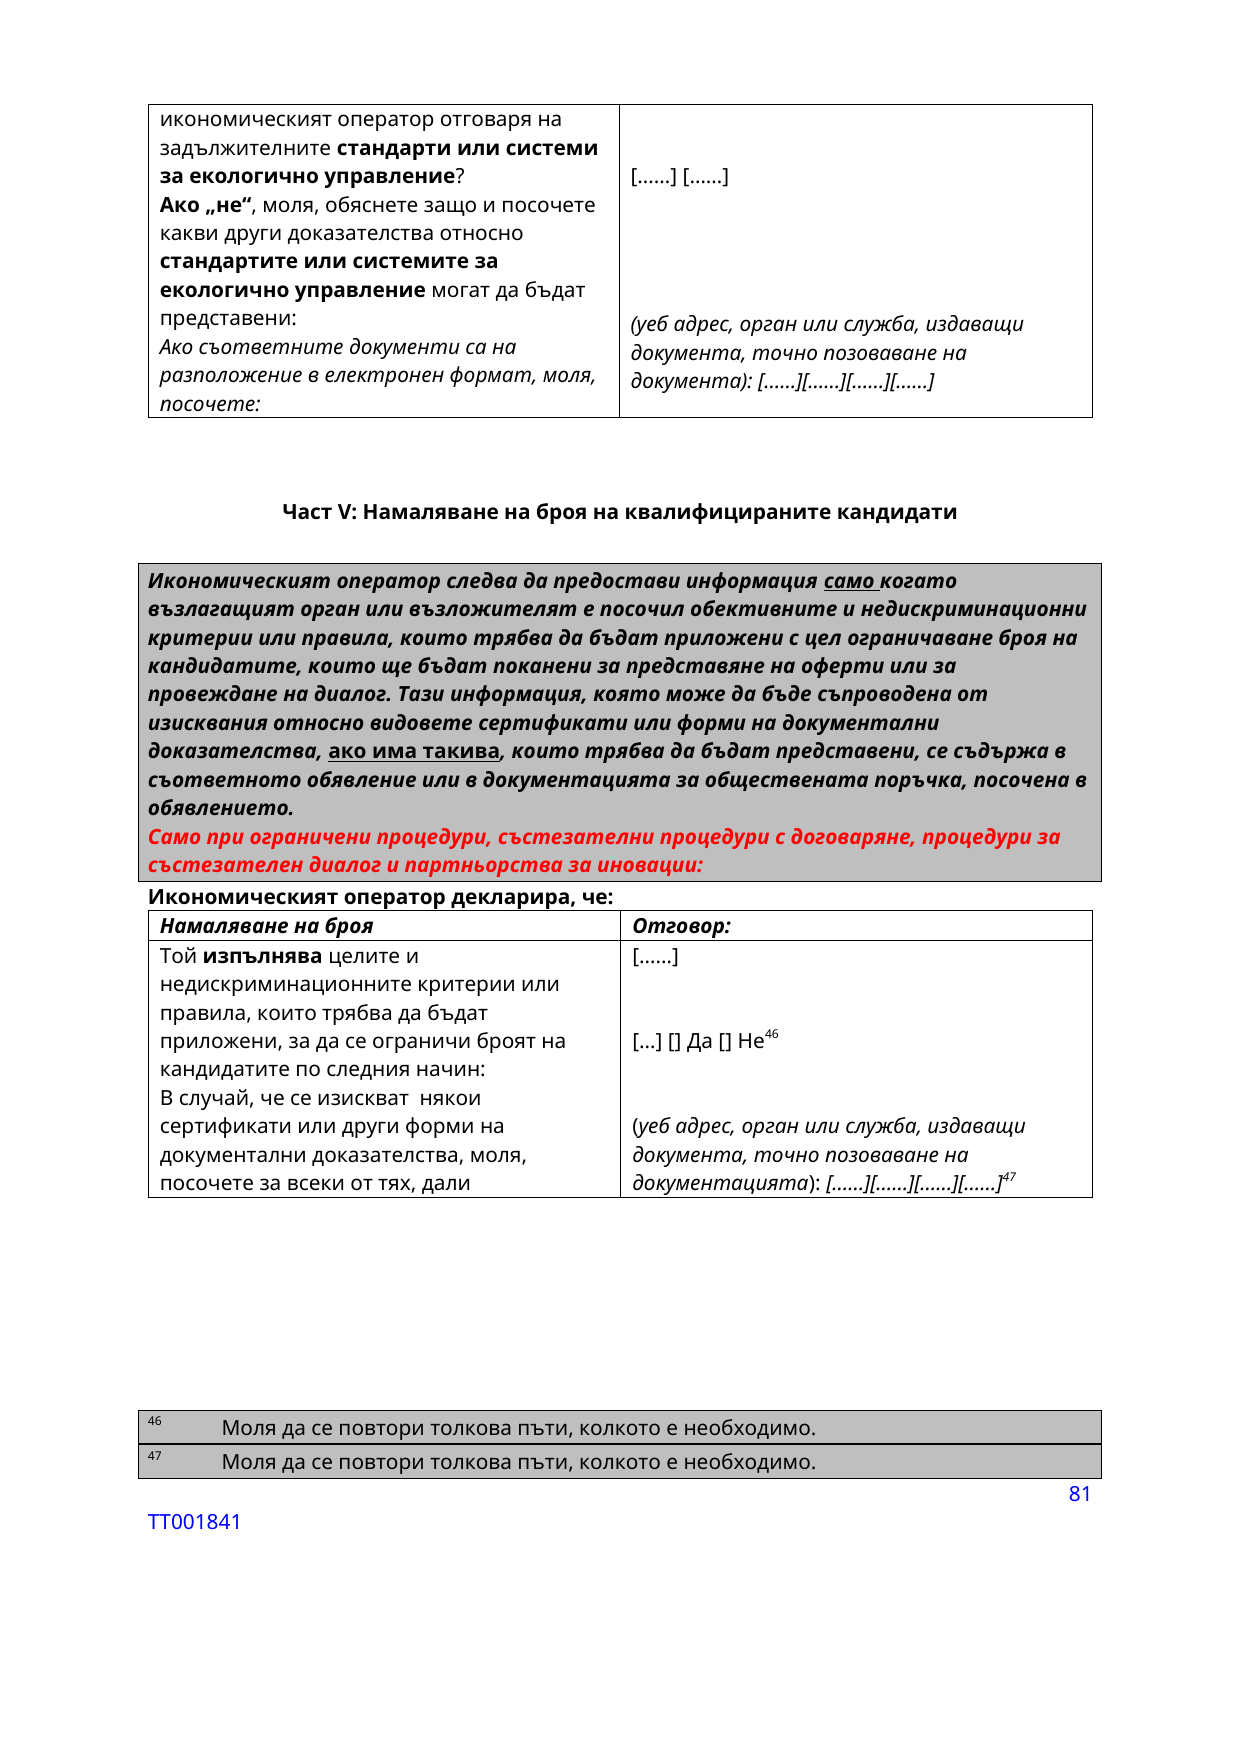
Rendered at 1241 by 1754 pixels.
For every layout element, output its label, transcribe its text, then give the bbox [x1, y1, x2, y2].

text Част V: Намаляване на броя на квалифицираните кандидати [148, 497, 1092, 525]
text Икономическият оператор следва да предостави информация само когато възлагащият орган или възложителят е посочил обективните и недискриминационни критерии или правила, които трябва да бъдат приложени с цел ограничаване броя на кандидатите, които ще бъдат поканени за представяне на оферти или за провеждане на диалог. Тази информация, която може да бъде съпроводена от изисквания относно видовете сертификати или форми на документални доказателства, ако има такива, които трябва да бъдат представени, се съдържа в съответното обявление или в документацията за обществената поръчка, посочена в обявлението. Само при ограничени процедури, състезателни процедури с договаряне, процедури за състезателен диалог и партньорства за иновации: [139, 564, 1101, 881]
table_cell [……] […] [] Да [] Не (уеб адрес, орган или служба, издаващи документа, точно позоваване на документацията): [……][……][……][……] [621, 941, 1092, 1197]
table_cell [620, 105, 1092, 417]
text Икономическият оператор декларира, че: [148, 882, 1092, 910]
table_header Намаляване на броя [149, 911, 620, 940]
table_cell Той изпълнява целите и недискриминационните критерии или правила, които трябва да бъдат приложени, за да се ограничи броят на кандидатите по следния начин: В случай, че се изискват някои сертификати или други форми на документални доказателства, моля, посочете за всеки от тях, дали икономическият оператор разполага с изискваните документи: Ако някои от тези сертификати или форми на документални доказателства са на разположение в електронен формат, моля, посочете за всички от тях: [149, 941, 620, 1197]
table_header Отговор: [621, 911, 1092, 940]
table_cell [149, 105, 619, 417]
